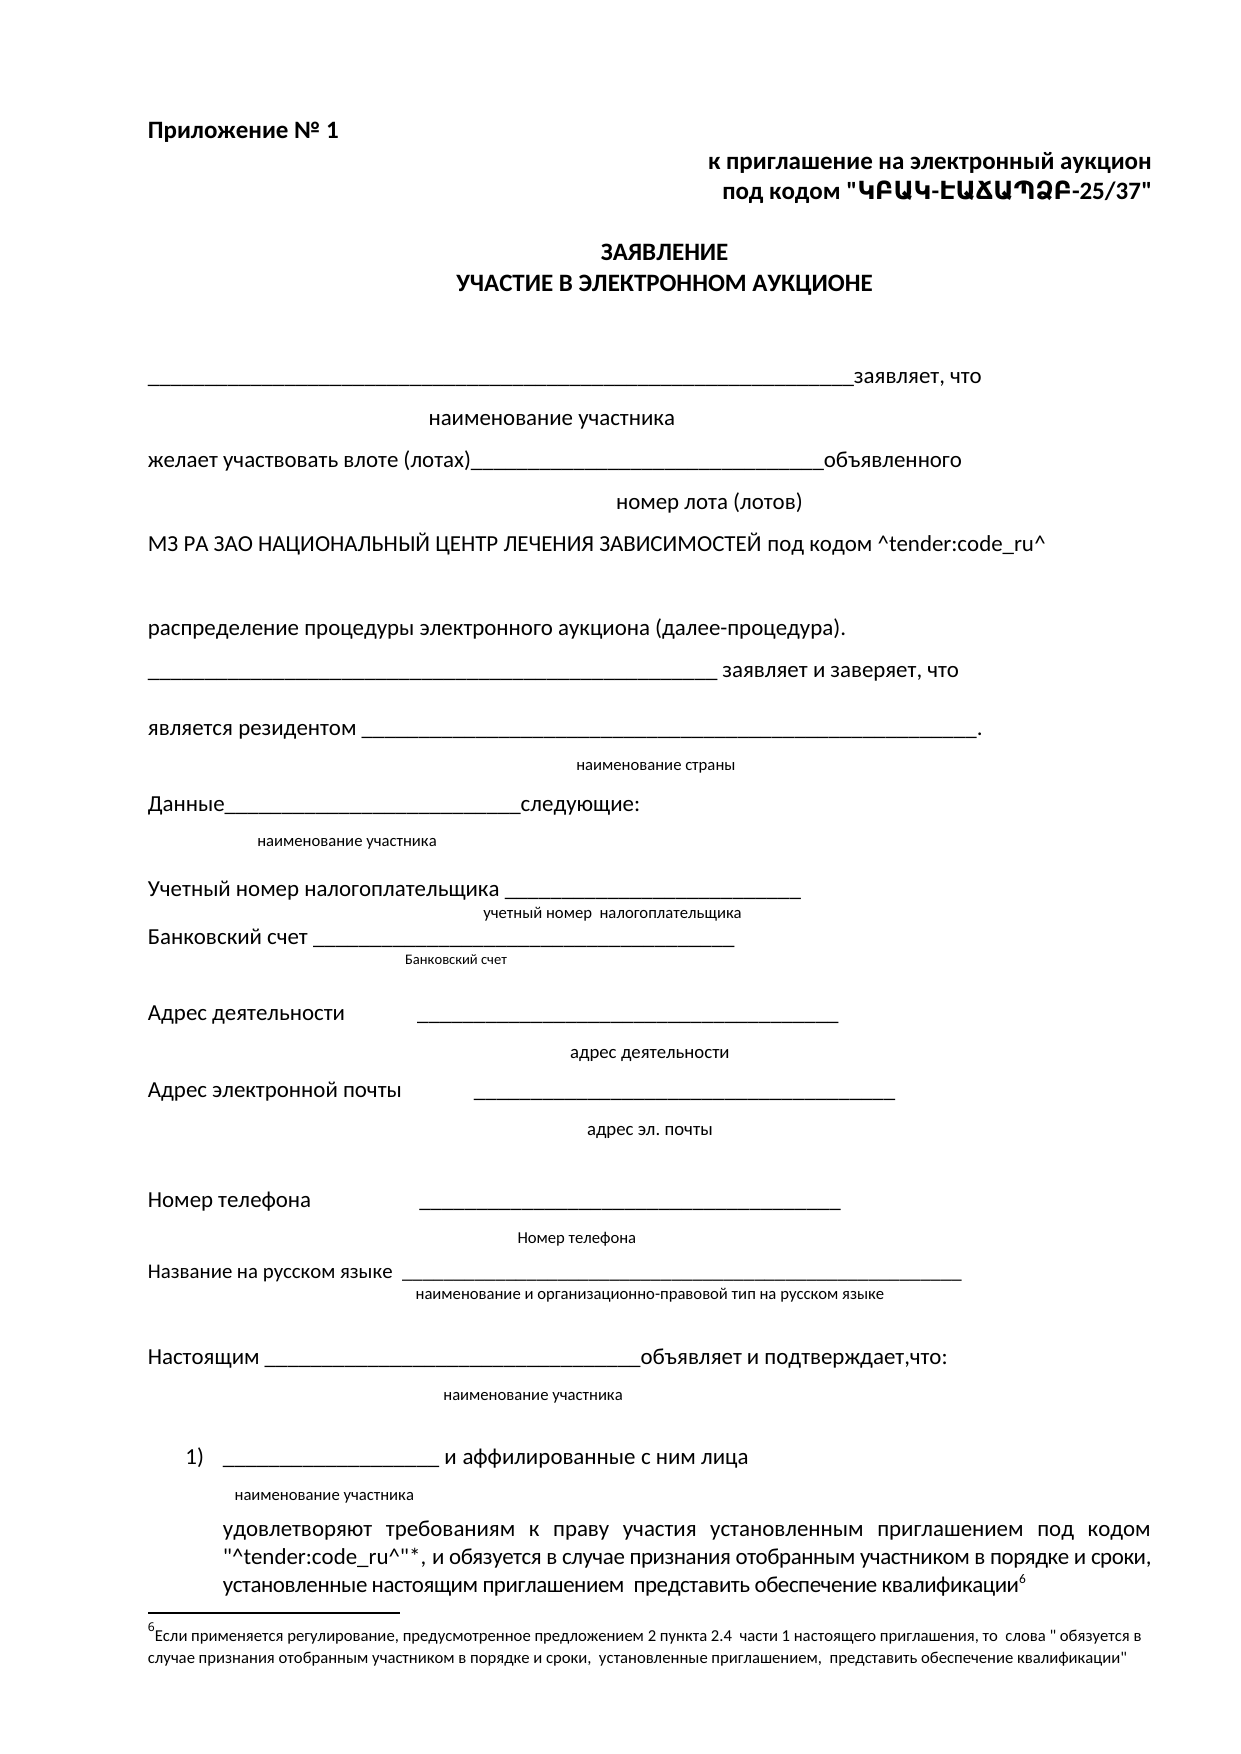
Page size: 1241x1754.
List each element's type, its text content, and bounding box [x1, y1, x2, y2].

text наименование участника [443, 1384, 1152, 1404]
text 2.4 На этапе аукциона участник представляет сниженные ценовые предложения в порядке, установленном пунктом 2.2 части 2 настоящего приглашения, без необходимости загрузки новых документов в систему. Приложение № 1 [148, 86, 1152, 145]
text желает участвовать влоте (лотах)_______________________________объявленного [148, 445, 1152, 473]
text является резидентом ______________________________________________________. [148, 713, 1152, 741]
text наименование участника [148, 831, 1152, 851]
text наименование страны [576, 754, 1152, 775]
text Учетный номер налогоплательщика __________________________ [148, 874, 1152, 902]
text номер лота (лотов) [606, 487, 1152, 515]
text Настоящим _________________________________объявляет и подтверждает,что: [148, 1342, 1152, 1370]
text Номер телефона [517, 1227, 1152, 1248]
text адрес деятельности [148, 1040, 1152, 1063]
text ______________________________________________________________заявляет, что [148, 361, 1152, 389]
text Номер телефона _____________________________________ [148, 1186, 1152, 1213]
text учетный номер налогоплательщика [148, 902, 1152, 922]
text наименование и организационно-правовой тип на русском языке [148, 1283, 1152, 1304]
list ___________________ и аффилированные с ним лица [185, 1442, 1152, 1470]
text наименование участника [428, 403, 1152, 431]
text МЗ РА ЗАО НАЦИОНАЛЬНЫЙ ЦЕНТР ЛЕЧЕНИЯ ЗАВИСИМОСТЕЙ под кодом ^tender:code_ru^ [148, 529, 1152, 557]
text наименование участника [148, 1484, 1152, 1504]
text Банковский счет [148, 950, 1152, 968]
text Данные__________________________следующие: [148, 789, 1152, 817]
list удовлетворяют требованиям к праву участия установленным приглашением под кодом "^tender:code_ru^"*, и обязуется в случае признания отобранным участником в порядке и сроки, установленные настоящим приглашением представить обеспечение квалификации [223, 1514, 1152, 1598]
text __________________________________________________ заявляет и заверяет, что [148, 655, 1152, 683]
text Название на русском языке ______________________________________________________ [148, 1258, 1152, 1283]
text под кодом "ԿԲԱԿ-ԷԱՃԱՊՁԲ-25/37" [177, 176, 1152, 206]
text адрес эл. почты [148, 1117, 1152, 1140]
text к приглашение на электронный аукцион [177, 145, 1152, 176]
text УЧАСТИЕ В ЭЛЕКТРОННОМ АУКЦИОНЕ [177, 267, 1152, 298]
text Адрес деятельности _____________________________________ [148, 998, 1152, 1026]
text Банковский счет _____________________________________ [148, 922, 1152, 950]
text ЗАЯВЛЕНИЕ [177, 237, 1152, 267]
text распределение процедуры электронного аукциона (далее-процедура). [148, 613, 1152, 641]
text Адрес электронной почты _____________________________________ [148, 1075, 1152, 1103]
